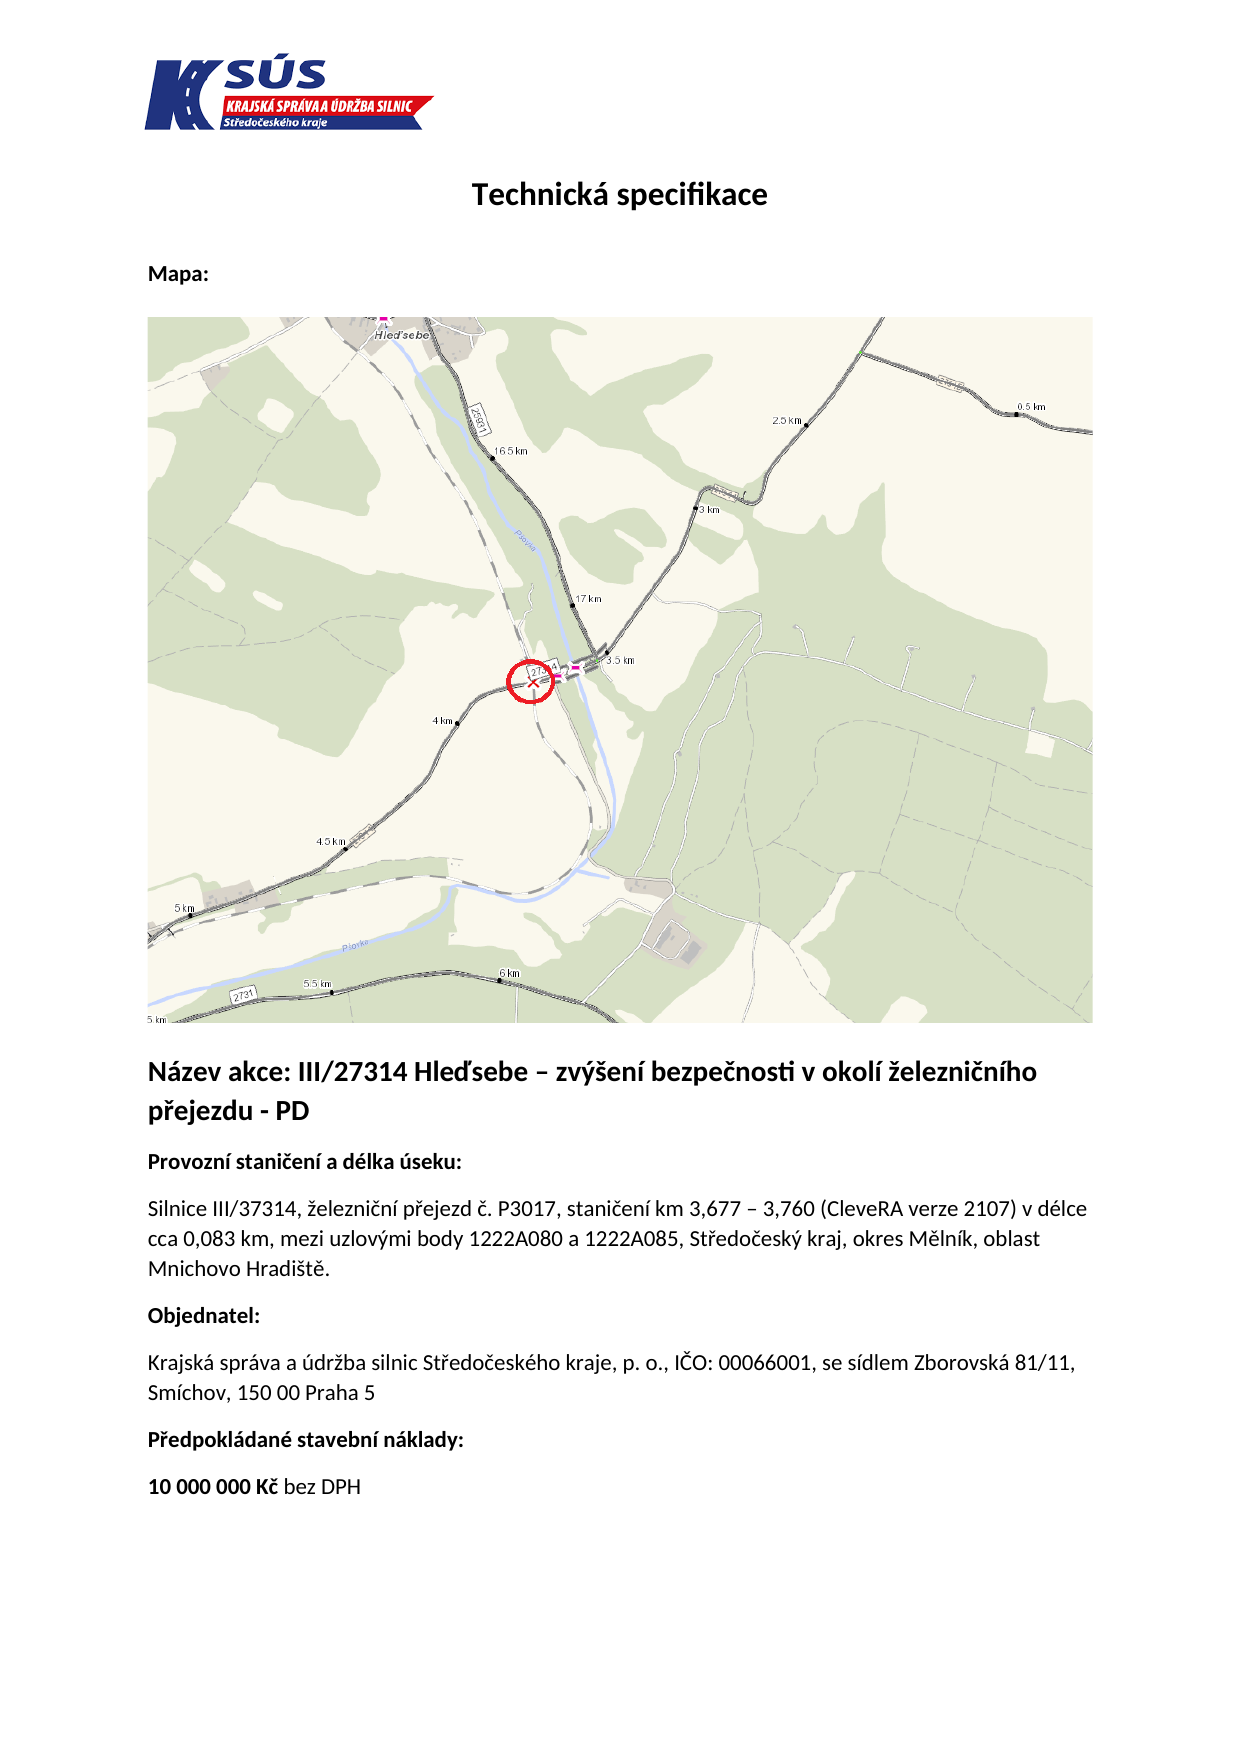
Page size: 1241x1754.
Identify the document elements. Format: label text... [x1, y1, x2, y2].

text Krajská správa a údržba silnic Středočeského kraje, p. o., IČO: 00066001, se sídlem Zborovská 81/11, Smíchov, 150 00 Praha 5 [148, 1348, 1093, 1406]
subtitle Technická specifikace [148, 173, 1093, 259]
text Název akce: III/27314 Hleďsebe – zvýšení bezpečnosti v okolí železničního přejezdu - PD [148, 1053, 1093, 1127]
text Provozní staničení a délka úseku: [148, 1147, 1093, 1175]
text Objednatel: [148, 1301, 1093, 1329]
text Mapa: [148, 259, 1093, 287]
picture [127, 41, 448, 133]
text 10 000 000 Kč bez DPH [148, 1472, 1093, 1500]
text Silnice III/37314, železniční přejezd č. P3017, staničení km 3,677 – 3,760 (CleveRA verze 2107) v délce cca 0,083 km, mezi uzlovými body 1222A080 a 1222A085, Středočeský kraj, okres Mělník, oblast Mnichovo Hradiště. [148, 1194, 1093, 1282]
text Předpokládané stavební náklady: [148, 1425, 1093, 1453]
picture [147, 317, 1093, 1023]
